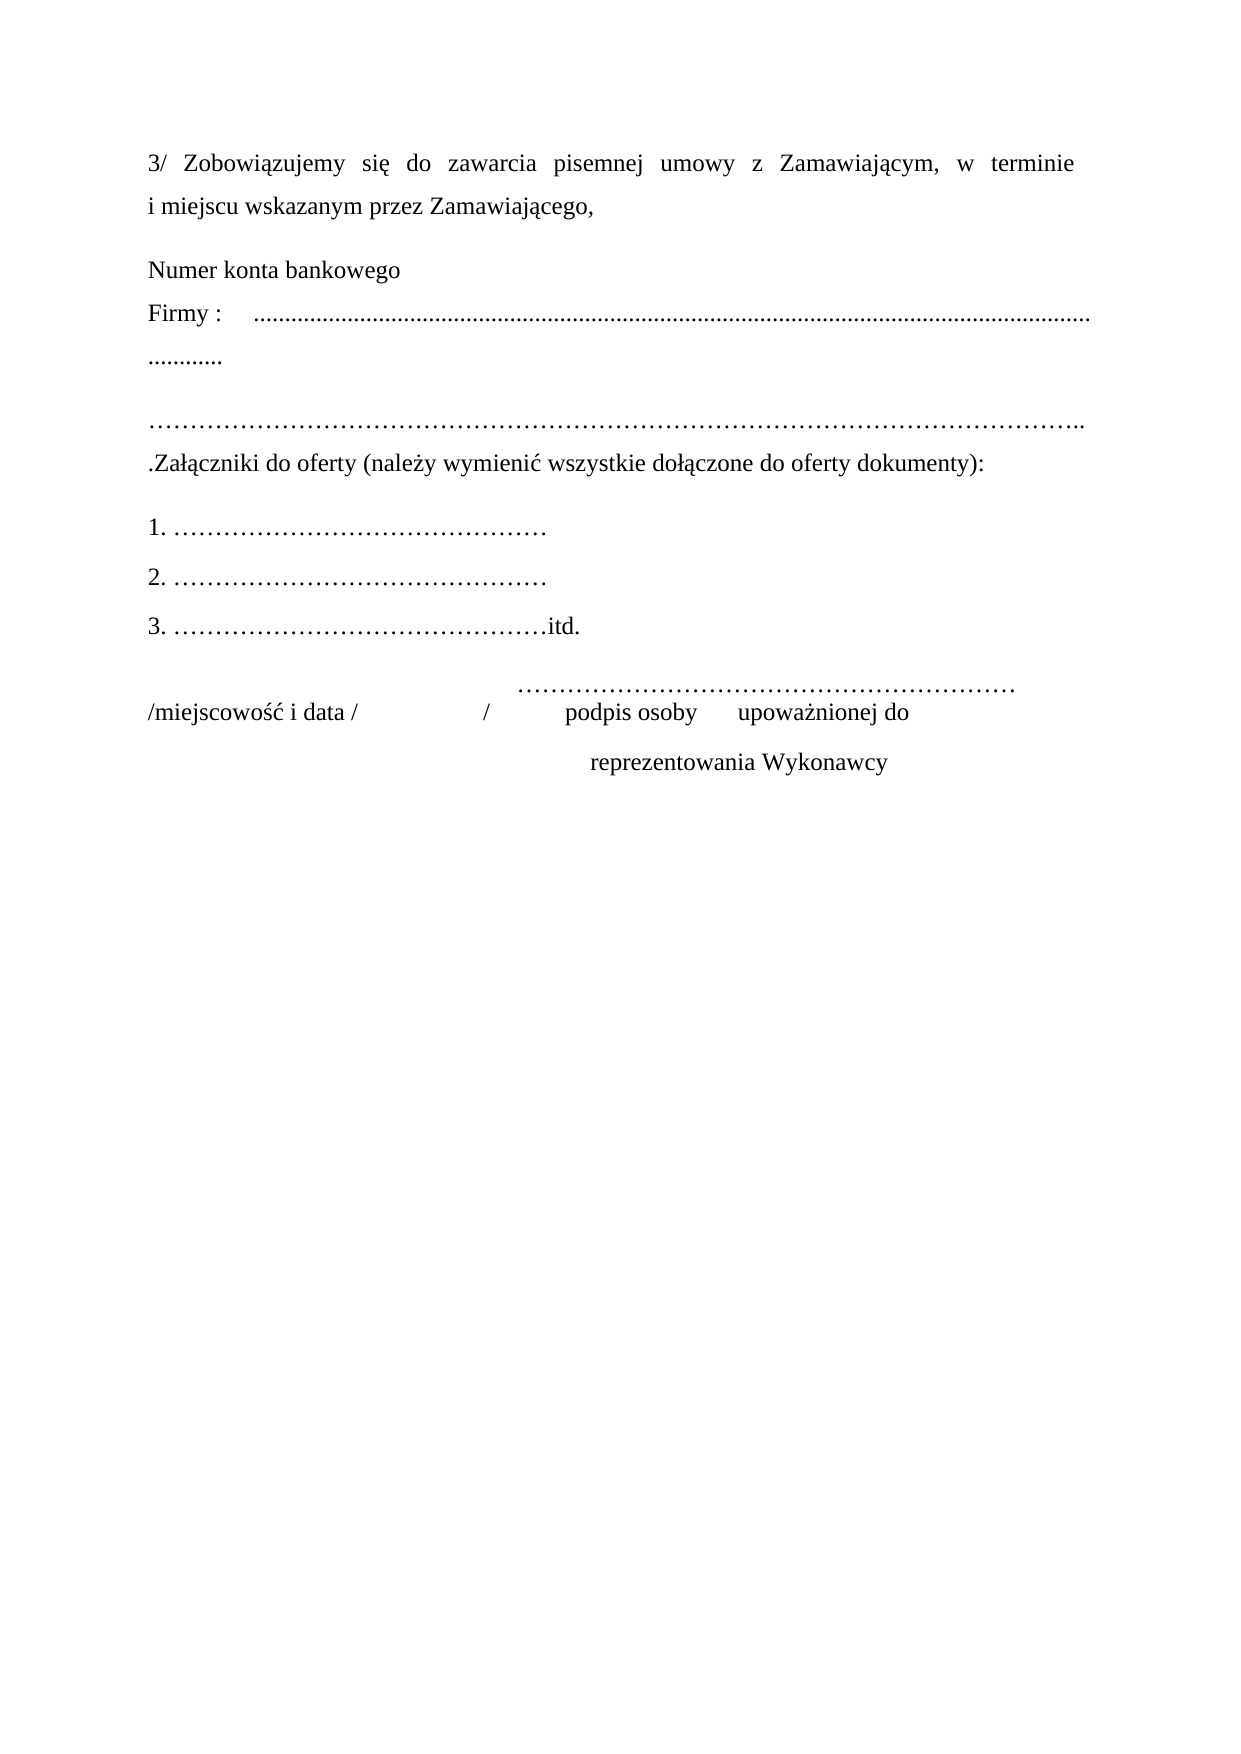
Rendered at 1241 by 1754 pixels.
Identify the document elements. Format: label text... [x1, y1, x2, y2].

text 3/ Zobowiązujemy się do zawarcia pisemnej umowy z Zamawiającym, w terminie i miejscu wskazanym przez Zamawiającego, [148, 148, 1093, 219]
text 2. ……………………………………… [148, 562, 1093, 590]
text reprezentowania Wykonawcy [516, 747, 1093, 776]
text ………………………………………………………………………………………………….. .Załączniki do oferty (należy wymienić wszystkie dołączone do oferty dokumenty): [148, 405, 1093, 477]
text 1. ……………………………………… [148, 512, 1093, 541]
text Numer konta bankowego Firmy : .................................................................................................................................................. [148, 255, 1093, 370]
text 3. ………………………………………itd. …………………………………………………… /miejscowość i data / / podpis osoby upoważnionej do [148, 611, 1093, 726]
